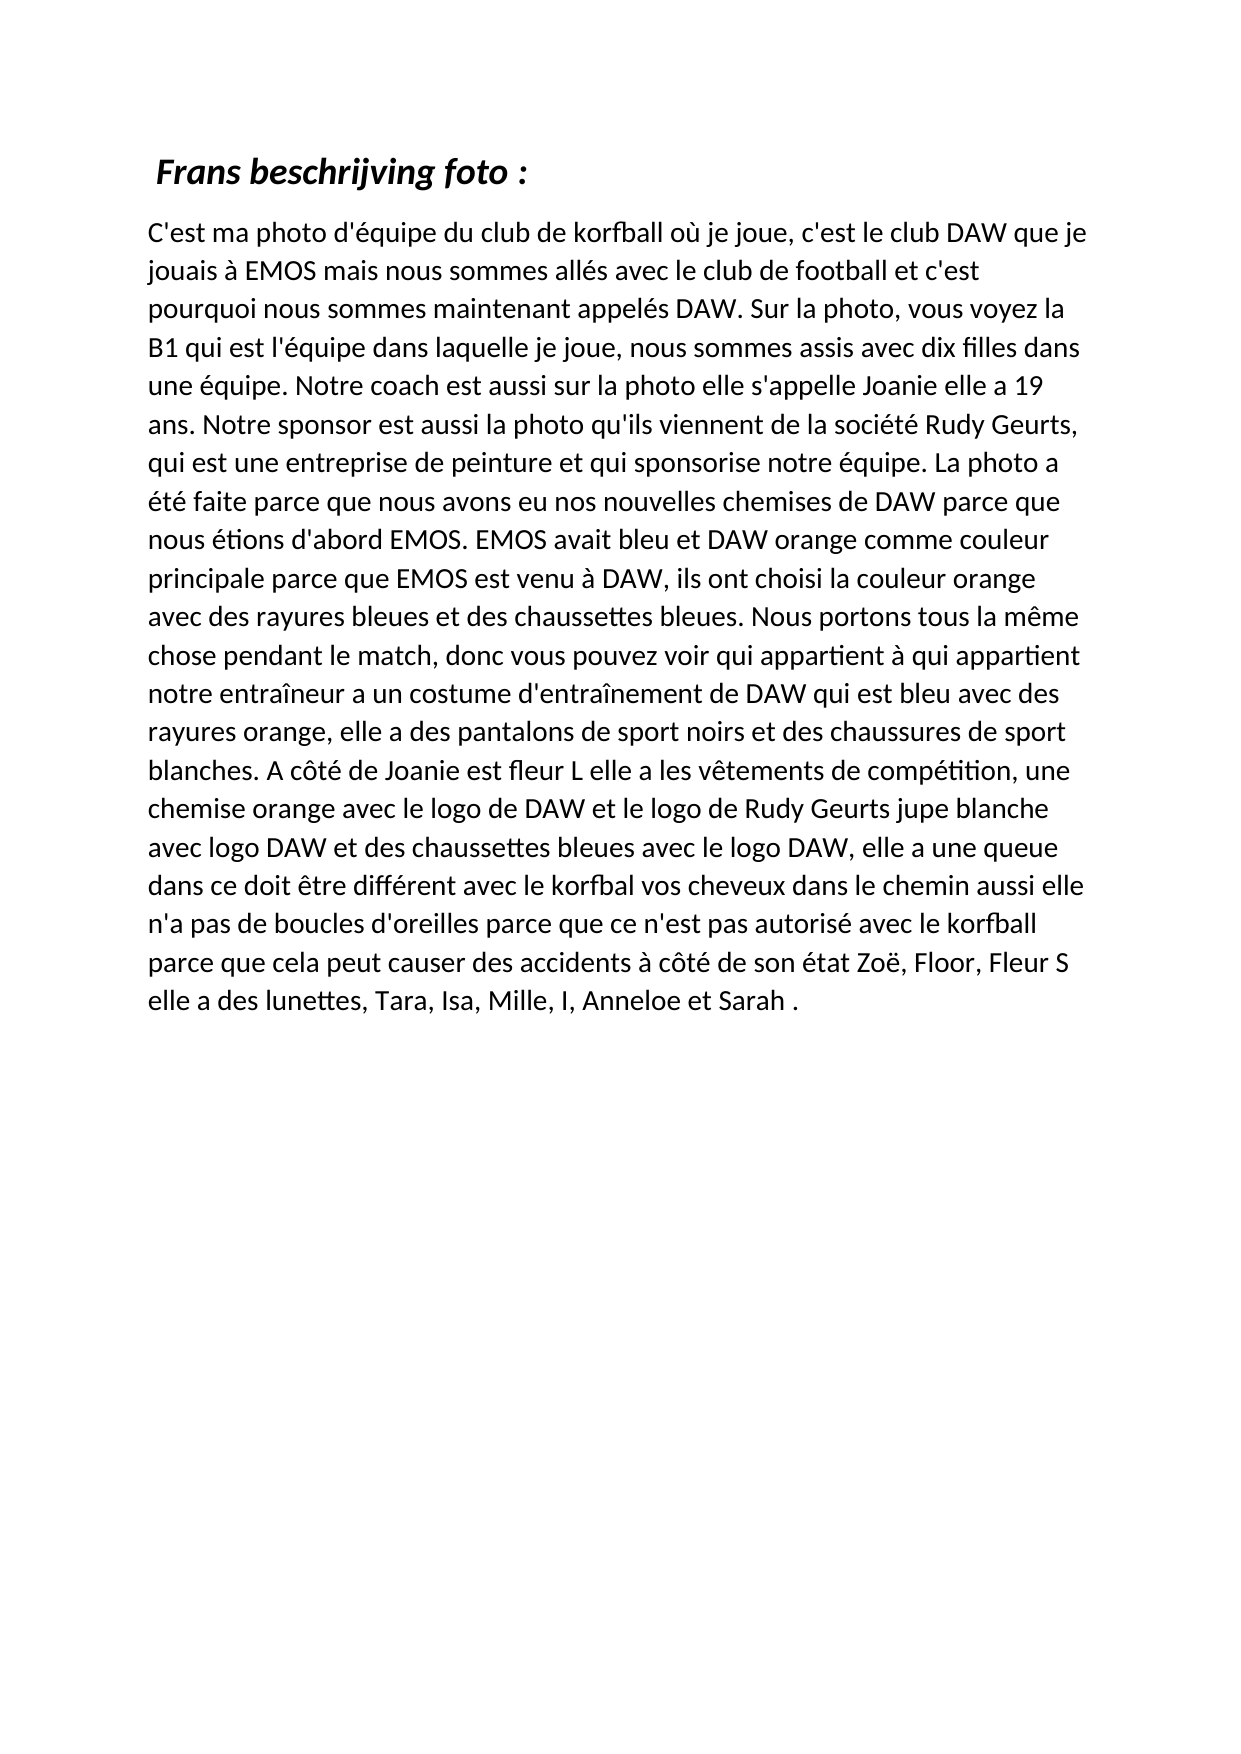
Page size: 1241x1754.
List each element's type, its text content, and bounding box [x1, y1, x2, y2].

text C'est ma photo d'équipe du club de korfball où je joue, c'est le club DAW que je jouais à EMOS mais nous sommes allés avec le club de football et c'est pourquoi nous sommes maintenant appelés DAW. Sur la photo, vous voyez la B1 qui est l'équipe dans laquelle je joue, nous sommes assis avec dix filles dans une équipe. Notre coach est aussi sur la photo elle s'appelle Joanie elle a 19 ans. Notre sponsor est aussi la photo qu'ils viennent de la société Rudy Geurts, qui est une entreprise de peinture et qui sponsorise notre équipe. La photo a été faite parce que nous avons eu nos nouvelles chemises de DAW parce que nous étions d'abord EMOS. EMOS avait bleu et DAW orange comme couleur principale parce que EMOS est venu à DAW, ils ont choisi la couleur orange avec des rayures bleues et des chaussettes bleues. Nous portons tous la même chose pendant le match, donc vous pouvez voir qui appartient à qui appartient notre entraîneur a un costume d'entraînement de DAW qui est bleu avec des rayures orange, elle a des pantalons de sport noirs et des chaussures de sport blanches. A côté de Joanie est fleur L elle a les vêtements de compétition, une chemise orange avec le logo de DAW et le logo de Rudy Geurts jupe blanche avec logo DAW et des chaussettes bleues avec le logo DAW, elle a une queue dans ce doit être différent avec le korfbal vos cheveux dans le chemin aussi elle n'a pas de boucles d'oreilles parce que ce n'est pas autorisé avec le korfball parce que cela peut causer des accidents à côté de son état Zoë, Floor, Fleur S elle a des lunettes, Tara, Isa, Mille, I, Anneloe et Sarah . [148, 214, 1093, 1018]
text Frans beschrijving foto : [148, 148, 1093, 193]
